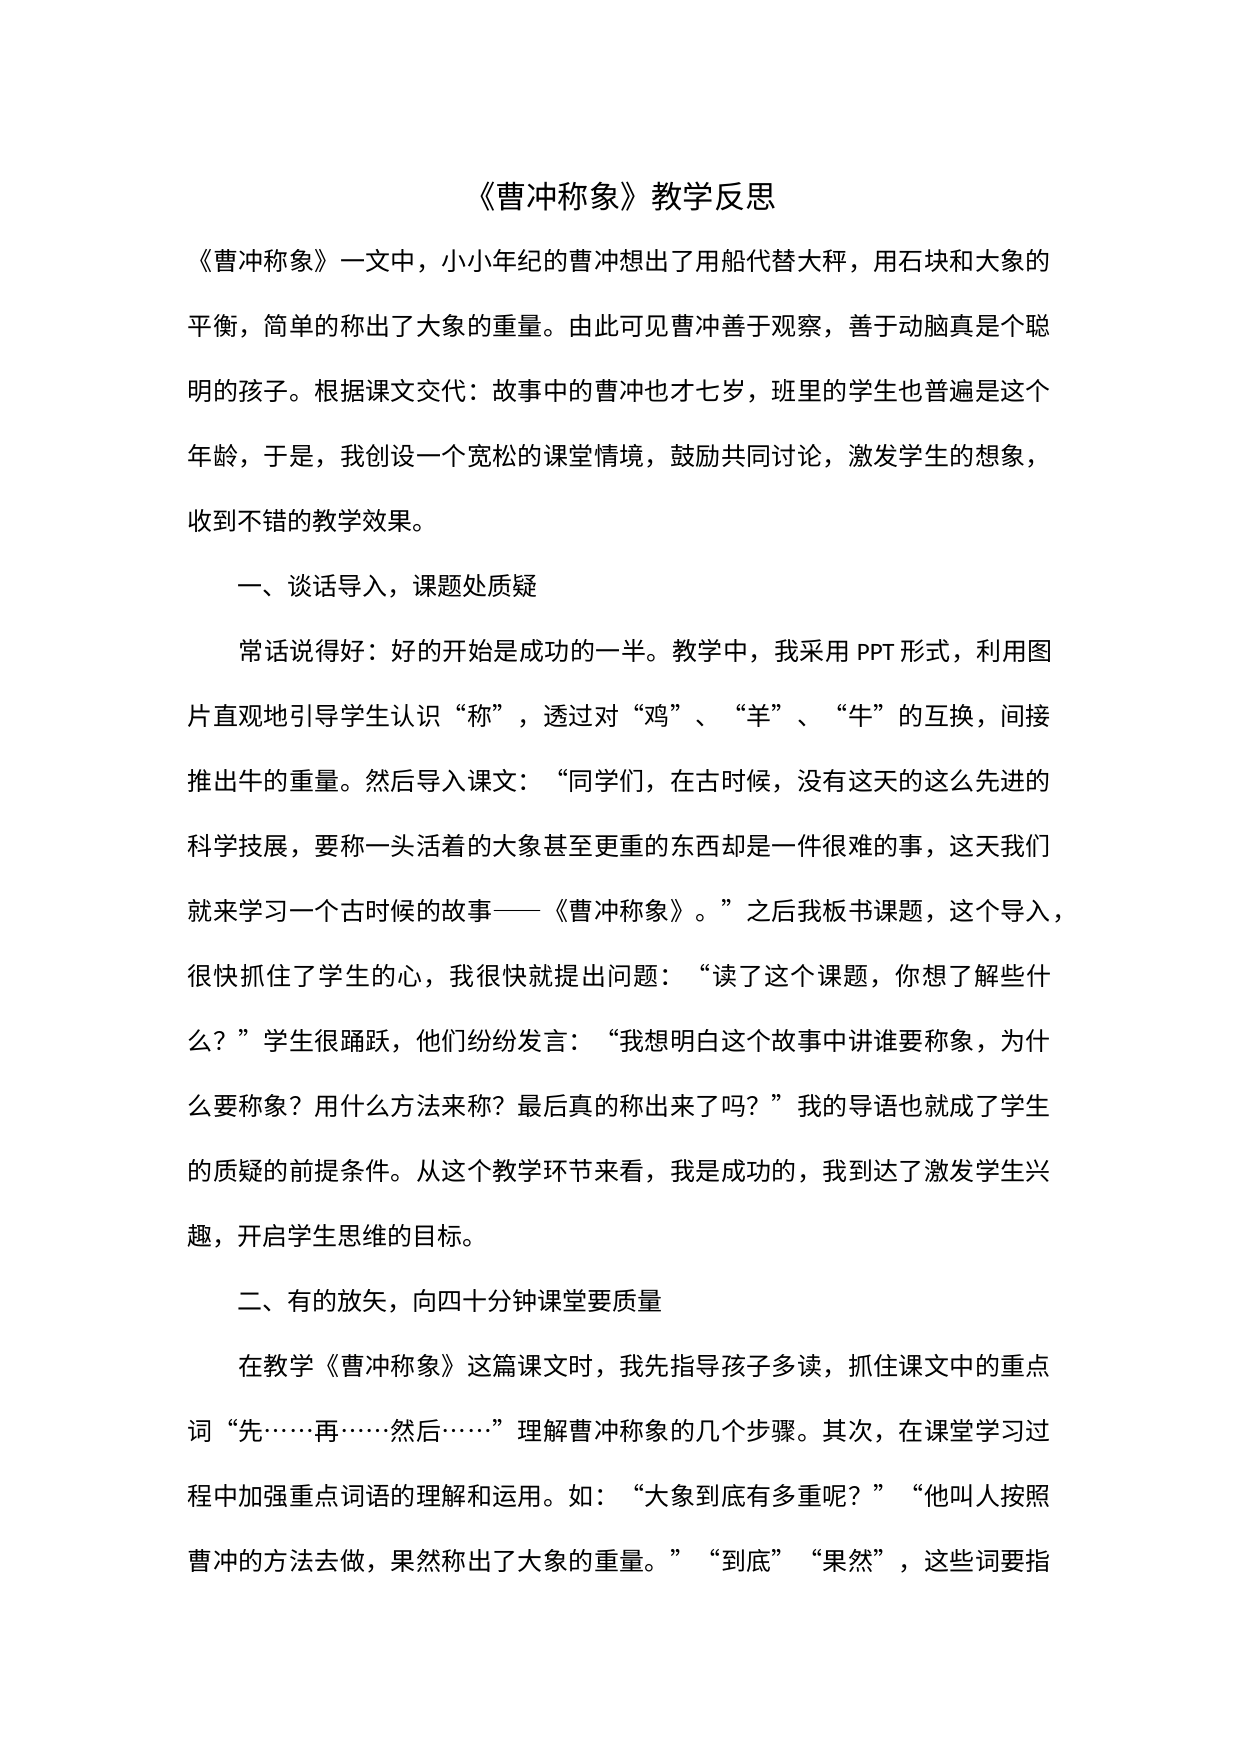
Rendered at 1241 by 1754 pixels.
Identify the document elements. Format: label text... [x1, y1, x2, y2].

text 《曹冲称象》教学反思 [187, 162, 1053, 227]
text 二、有的放矢，向四十分钟课堂要质量 [187, 1267, 1053, 1332]
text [187, 1332, 1053, 1592]
text 一、谈话导入，课题处质疑 [187, 552, 1053, 617]
text 《曹冲称象》一文中，小小年纪的曹冲想出了用船代替大秤，用石块和大象的平衡，简单的称出了大象的重量。由此可见曹冲善于观察，善于动脑真是个聪明的孩子。根据课文交代：故事中的曹冲也才七岁，班里的学生也普遍是这个年龄，于是，我创设一个宽松的课堂情境，鼓励共同讨论，激发学生的想象，收到不错的教学效果。 [187, 227, 1053, 552]
text 常话说得好：好的开始是成功的一半。教学中，我采用PPT形式，利用图片直观地引导学生认识“称”，透过对“鸡”、“羊”、“牛”的互换，间接推出牛的重量。然后导入课文：“同学们，在古时候，没有这天的这么先进的科学技展，要称一头活着的大象甚至更重的东西却是一件很难的事，这天我们就来学习一个古时候的故事——《曹冲称象》。”之后我板书课题，这个导入，很快抓住了学生的心，我很快就提出问题：“读了这个课题，你想了解些什么？”学生很踊跃，他们纷纷发言：“我想明白这个故事中讲谁要称象，为什么要称象？用什么方法来称？最后真的称出来了吗？”我的导语也就成了学生的质疑的前提条件。从这个教学环节来看，我是成功的，我到达了激发学生兴趣，开启学生思维的目标。 [187, 617, 1053, 1267]
